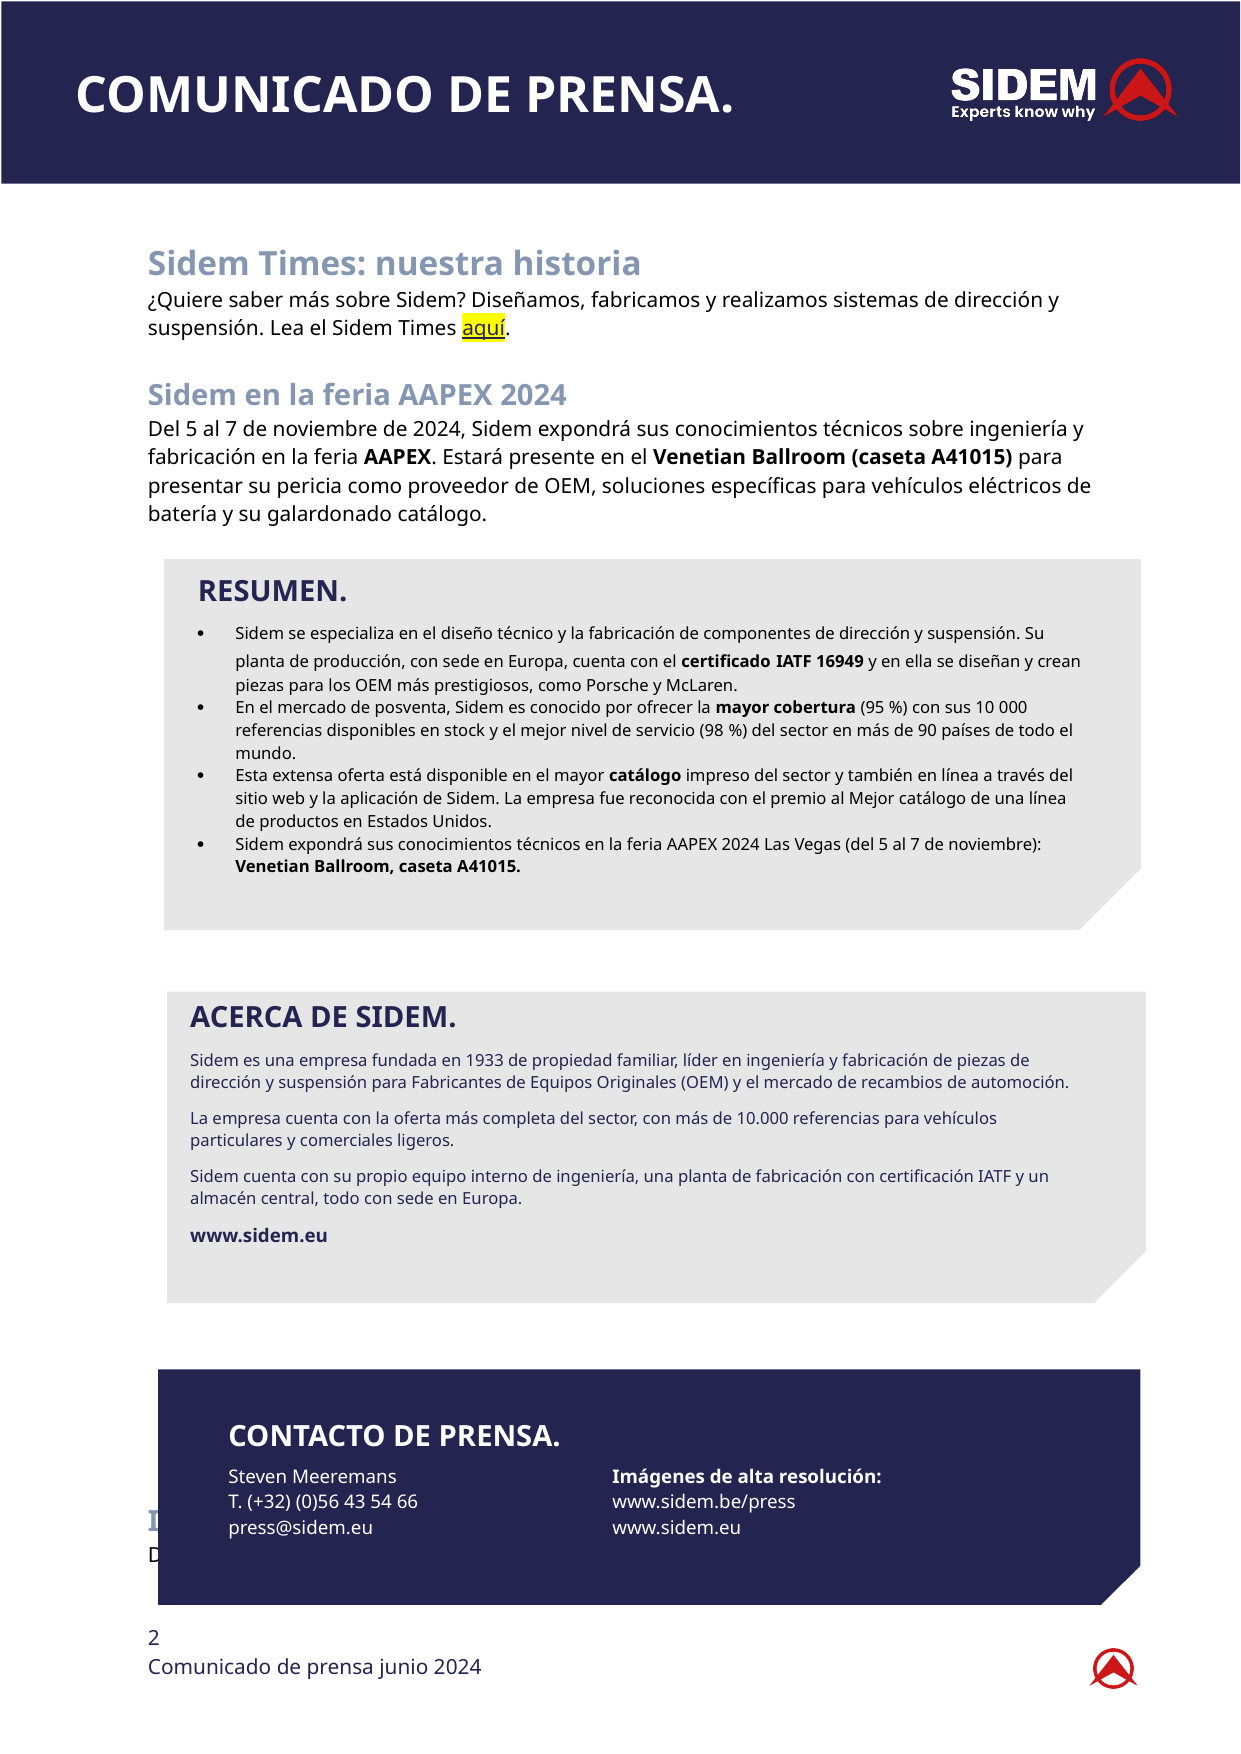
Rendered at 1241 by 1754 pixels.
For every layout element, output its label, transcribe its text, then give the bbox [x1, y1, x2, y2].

picture [951, 58, 1178, 132]
subtitle Sidem Times: nuestra historia [148, 239, 1093, 285]
text ¿Quiere saber más sobre Sidem? Diseñamos, fabricamos y realizamos sistemas de dirección y suspensión. Lea el Sidem Times aquí. [148, 285, 1093, 342]
subtitle Sidem en la feria AAPEX 2024 [148, 374, 1093, 414]
text Del 5 al 7 de noviembre de 2024, Sidem expondrá sus conocimientos técnicos sobre ingeniería y fabricación en la feria AAPEX. Estará presente en el Venetian Ballroom (caseta A41015) para presentar su pericia como proveedor de OEM, soluciones específicas para vehículos eléctricos de batería y su galardonado catálogo. [148, 414, 1093, 528]
picture [1089, 1648, 1138, 1689]
